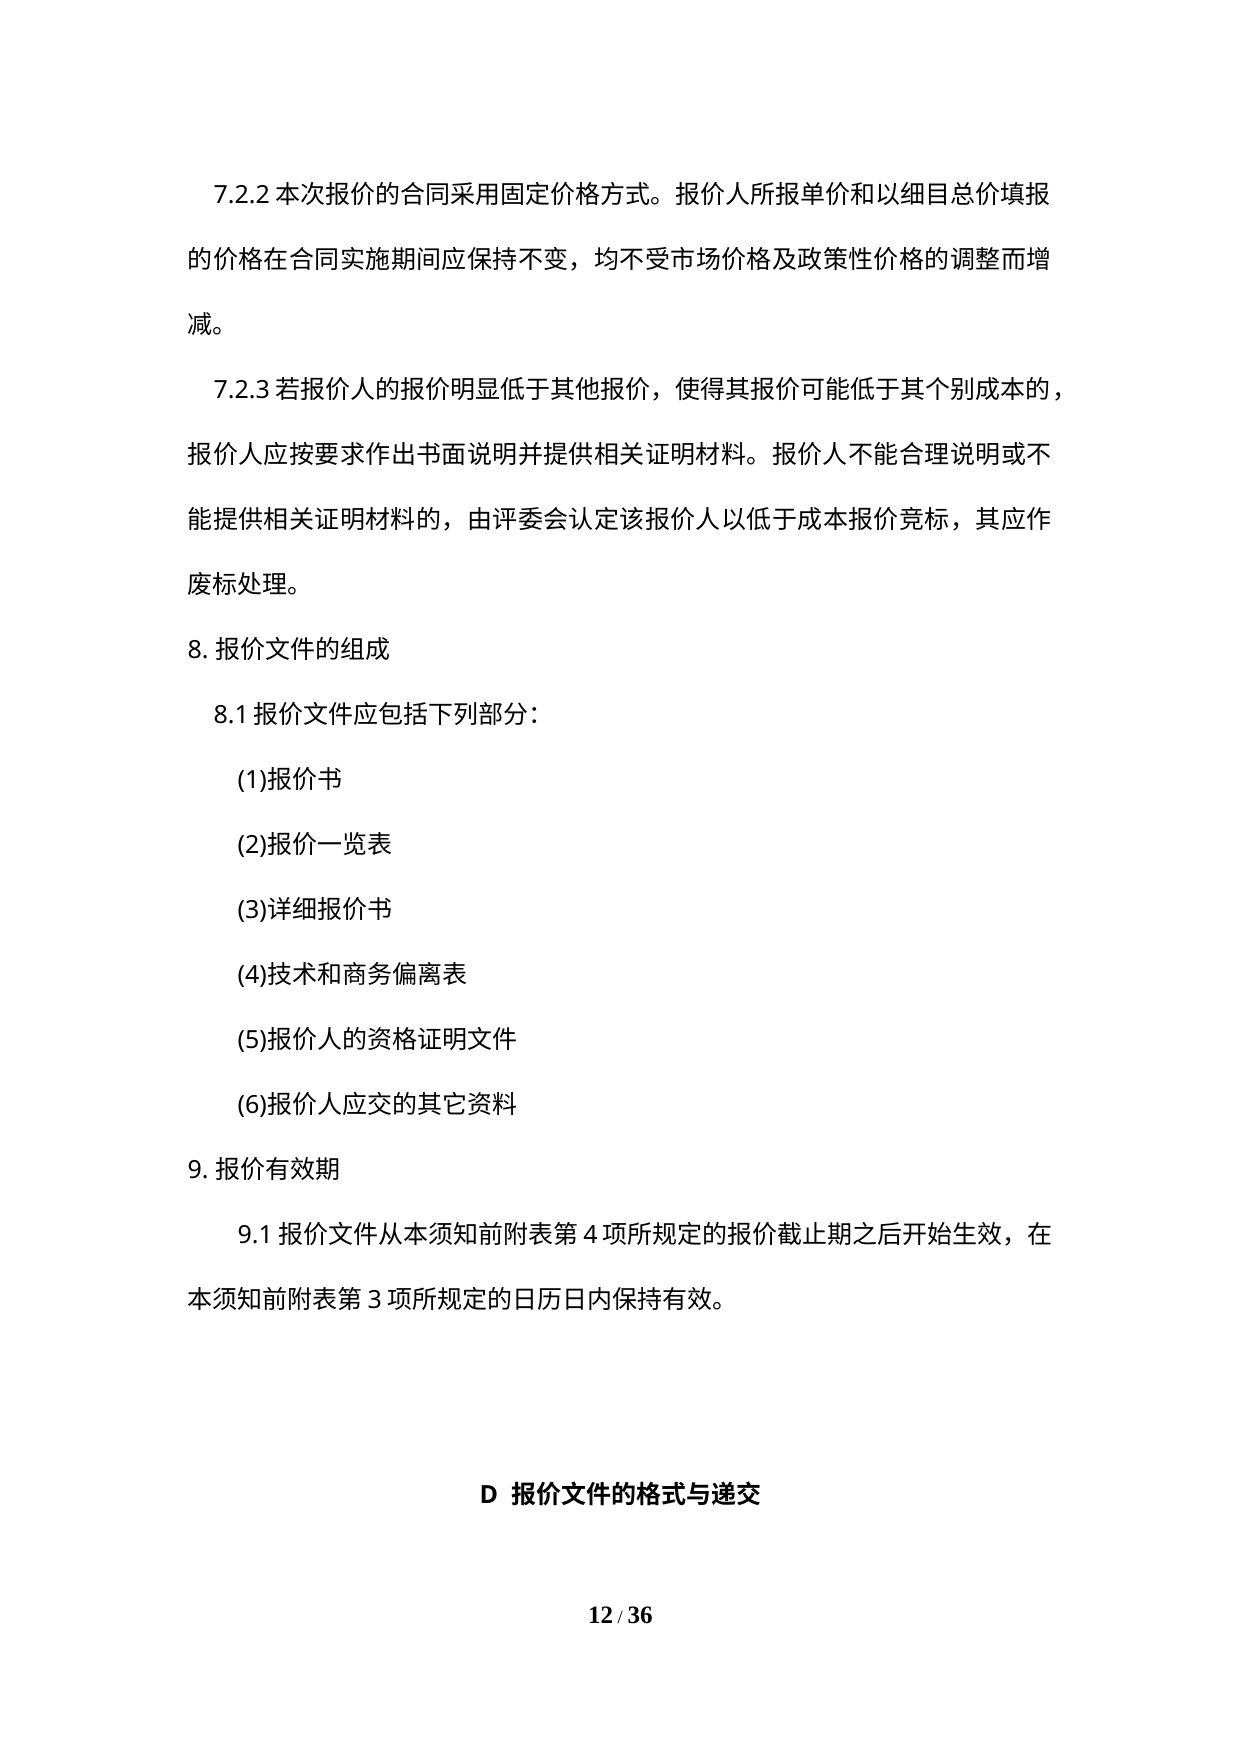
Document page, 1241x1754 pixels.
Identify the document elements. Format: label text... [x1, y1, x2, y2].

text (6)报价人应交的其它资料 [187, 1070, 1053, 1135]
text 8.1报价文件应包括下列部分： [187, 680, 1053, 745]
text (2)报价一览表 [187, 810, 1053, 875]
text 9. 报价有效期 [187, 1135, 1053, 1200]
text (1)报价书 [187, 745, 1053, 810]
text 9.1报价文件从本须知前附表第4项所规定的报价截止期之后开始生效，在本须知前附表第3项所规定的日历日内保持有效。 [187, 1200, 1053, 1330]
text D 报价文件的格式与递交 [187, 1460, 1053, 1525]
text 7.2.2本次报价的合同采用固定价格方式。报价人所报单价和以细目总价填报的价格在合同实施期间应保持不变，均不受市场价格及政策性价格的调整而增减。 [187, 160, 1053, 355]
text 7.2.3若报价人的报价明显低于其他报价，使得其报价可能低于其个别成本的，报价人应按要求作出书面说明并提供相关证明材料。报价人不能合理说明或不能提供相关证明材料的，由评委会认定该报价人以低于成本报价竞标，其应作废标处理。 [187, 355, 1053, 615]
text 8. 报价文件的组成 [187, 615, 1053, 680]
text (3)详细报价书 [187, 875, 1053, 940]
text (4)技术和商务偏离表 [187, 940, 1053, 1005]
text (5)报价人的资格证明文件 [187, 1005, 1053, 1070]
